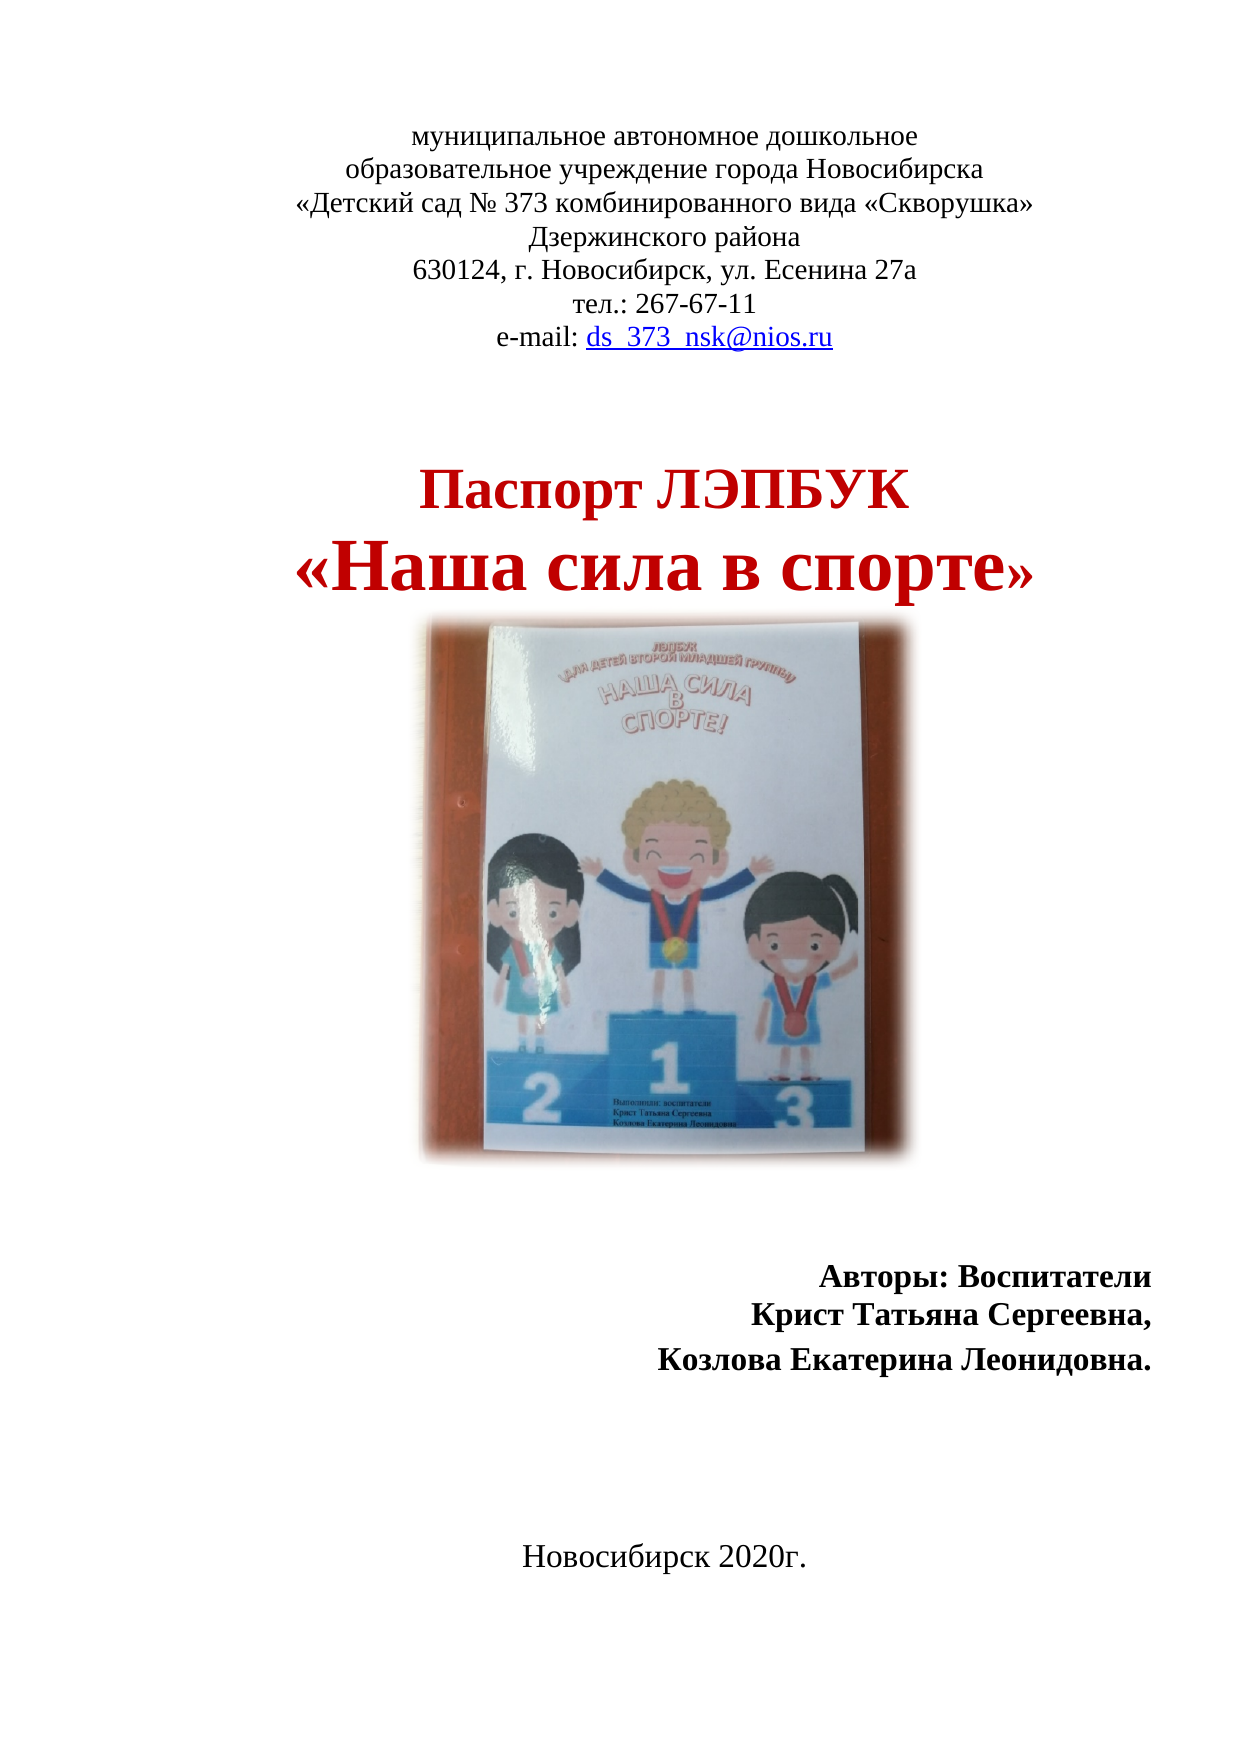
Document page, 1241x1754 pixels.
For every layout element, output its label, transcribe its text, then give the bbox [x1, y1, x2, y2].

text «Детский сад № 373 комбинированного вида «Скворушка» [177, 185, 1152, 219]
text Дзержинского района [177, 219, 1152, 252]
text образовательное учреждение города Новосибирска [177, 152, 1152, 185]
text Козлова Екатерина Леонидовна. [177, 1339, 1152, 1377]
text Новосибирск 2020г. [177, 1536, 1152, 1574]
text Паспорт ЛЭПБУК [177, 453, 1152, 521]
text тел.: 267-67-11 [177, 286, 1152, 319]
text 630124, г. Новосибирск, ул. Есенина 27а [177, 252, 1152, 286]
text муниципальное автономное дошкольное [177, 118, 1152, 152]
text Авторы: Воспитатели [177, 1256, 1152, 1295]
picture [436, 636, 893, 1142]
text e-mail: ds_373_nsk@nios.ru [177, 319, 1152, 353]
text Крист Татьяна Сергеевна, [177, 1295, 1152, 1333]
text «Наша сила в спорте» [177, 521, 1152, 607]
